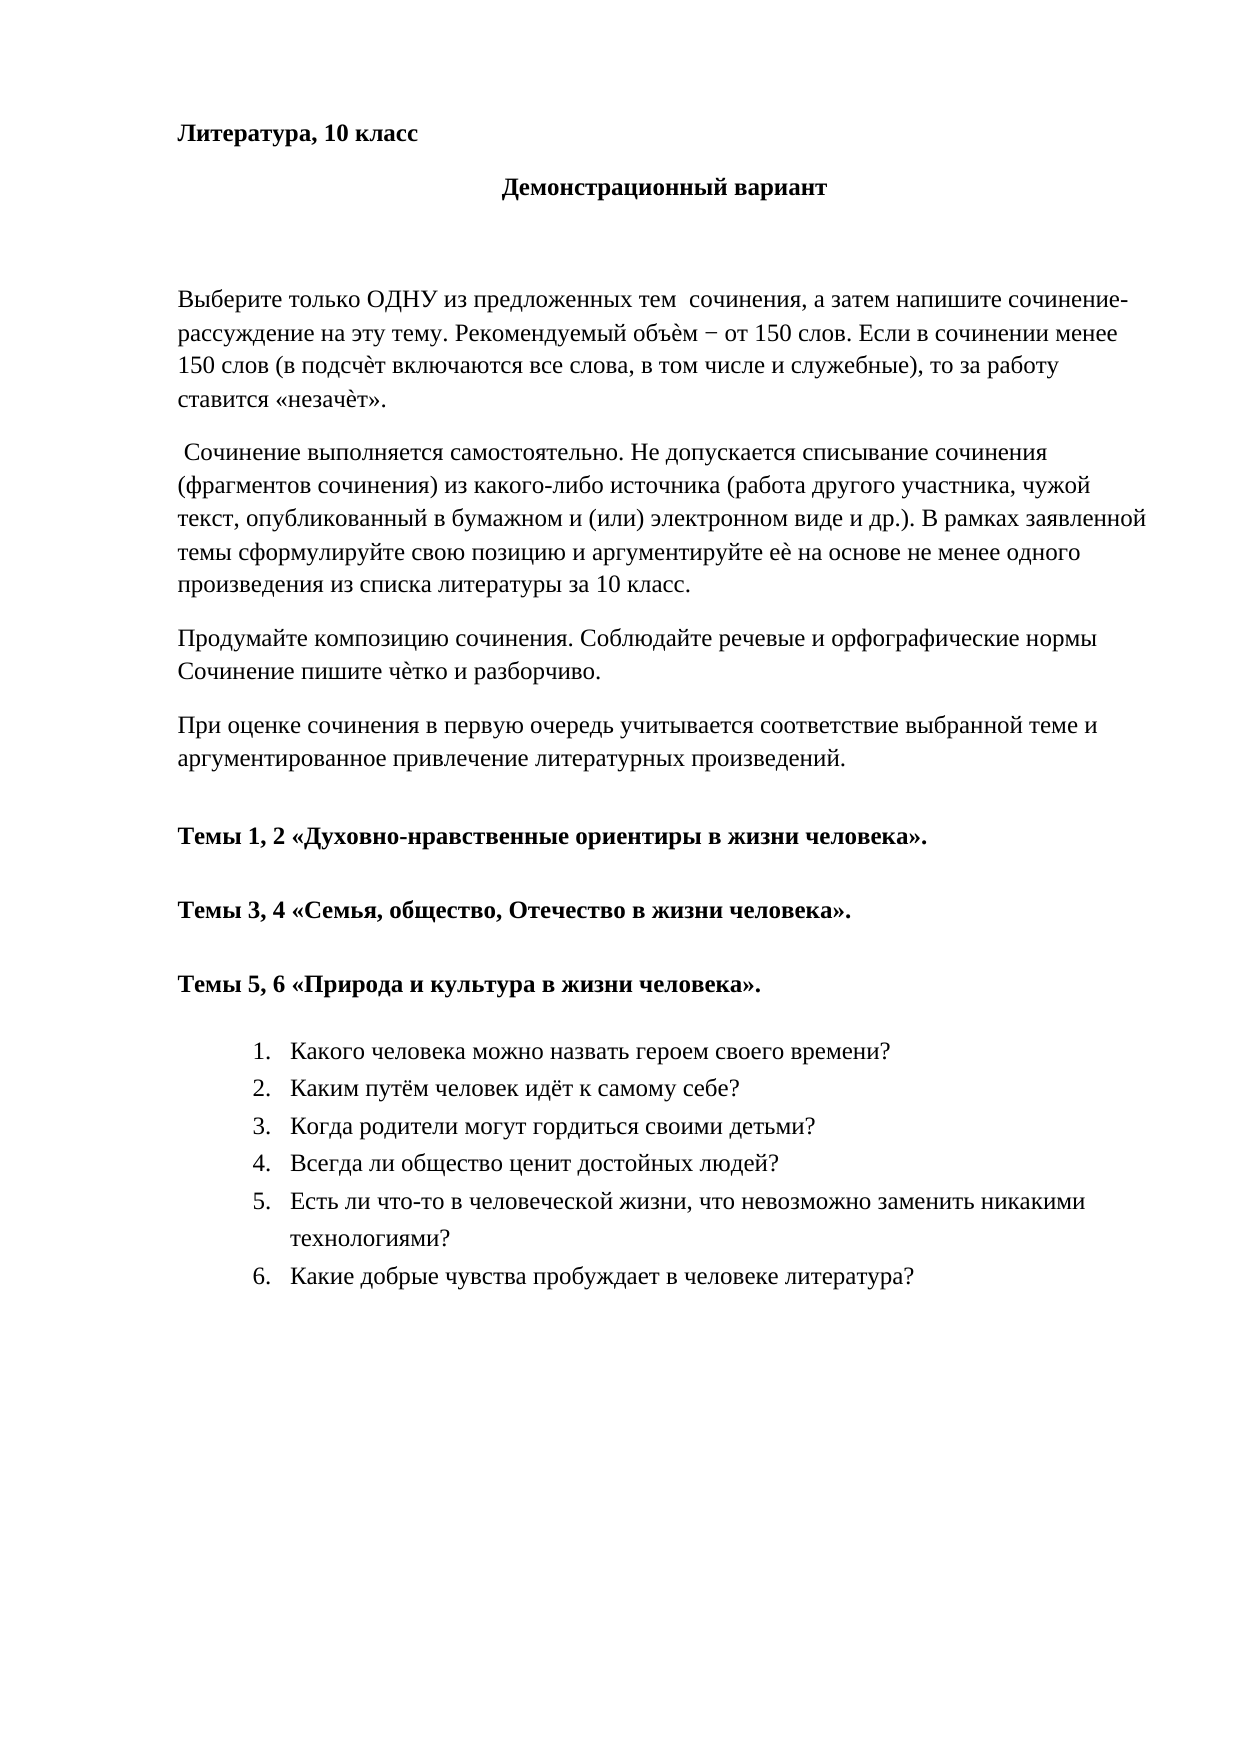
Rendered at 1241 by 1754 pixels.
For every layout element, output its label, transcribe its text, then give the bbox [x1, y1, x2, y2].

list Когда родители могут гордиться своими детьми? [252, 1102, 1152, 1139]
text Сочинение выполняется самостоятельно. Не допускается списывание сочинения (фрагментов сочинения) из какого-либо источника (работа другого участника, чужой текст, опубликованный в бумажном и (или) электронном виде и др.). В рамках заявленной темы сформулируйте свою позицию и аргументируйте еѐ на основе не менее одного произведения из списка литературы за 10 класс. [177, 437, 1152, 598]
text Литература, 10 класс [177, 118, 1152, 147]
text При оценке сочинения в первую очередь учитывается соответствие выбранной теме и аргументированное привлечение литературных произведений. [177, 710, 1152, 772]
text Демонстрационный вариант [177, 172, 1152, 201]
text Темы 1, 2 «Духовно-нравственные ориентиры в жизни человека». [177, 806, 1152, 850]
list Есть ли что-то в человеческой жизни, что невозможно заменить никакими технологиями? [252, 1177, 1152, 1252]
list Какие добрые чувства пробуждает в человеке литература? [252, 1252, 1152, 1289]
list Каким путём человек идёт к самому себе? [252, 1064, 1152, 1102]
text Выберите только ОДНУ из предложенных тем сочинения, а затем напишите сочинение-рассуждение на эту тему. Рекомендуемый объѐм − от 150 слов. Если в сочинении менее 150 слов (в подсчѐт включаются все слова, в том числе и служебные), то за работу ставится «незачѐт». [177, 284, 1152, 412]
text Продумайте композицию сочинения. Соблюдайте речевые и орфографические нормы Сочинение пишите чѐтко и разборчиво. [177, 623, 1152, 685]
list Всегда ли общество ценит достойных людей? [252, 1139, 1152, 1177]
list Какого человека можно назвать героем своего времени? [252, 1027, 1152, 1064]
text Темы 3, 4 «Семья, общество, Отечество в жизни человека». [177, 879, 1152, 924]
text Темы 5, 6 «Природа и культура в жизни человека». [177, 953, 1152, 998]
